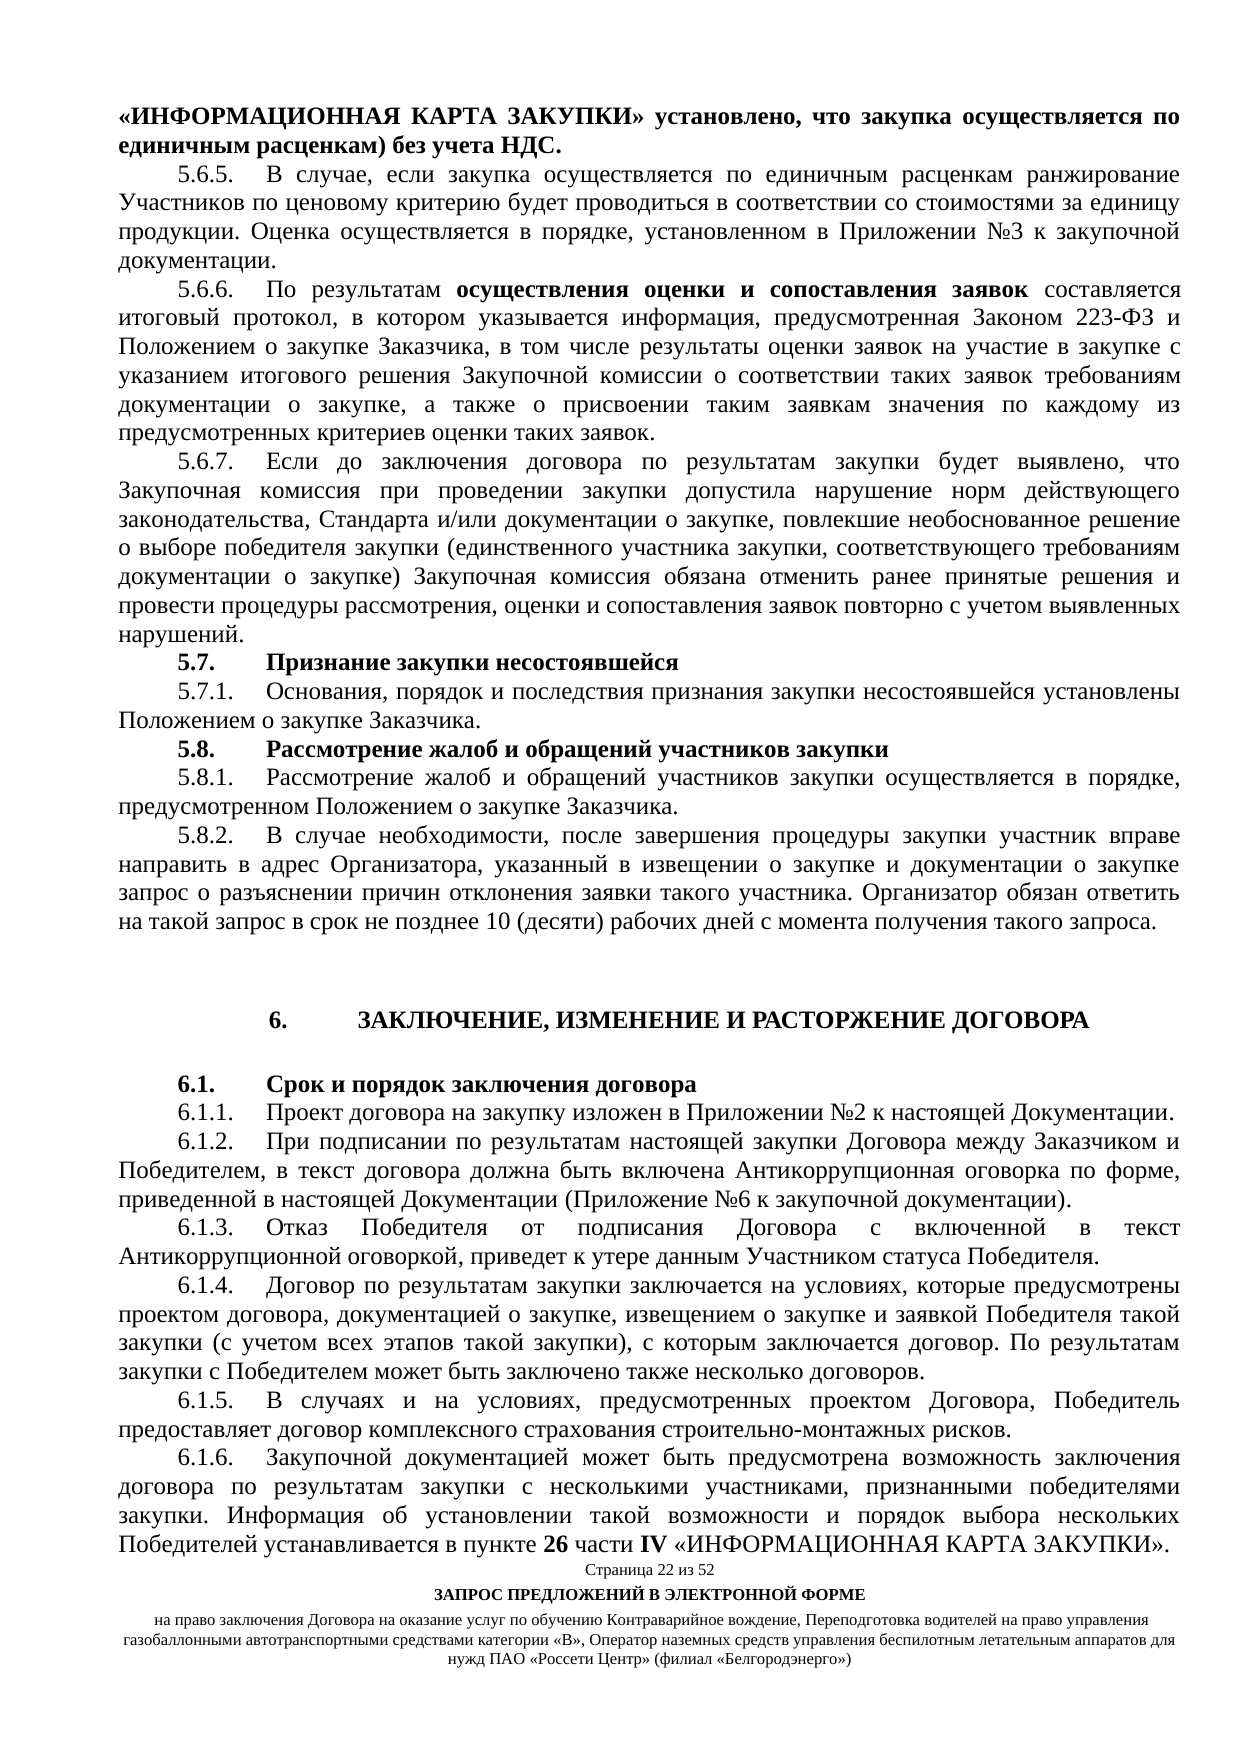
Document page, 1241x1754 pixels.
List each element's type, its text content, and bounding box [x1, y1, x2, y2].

subtitle Рассмотрение жалоб и обращений участников закупки [118, 734, 1181, 762]
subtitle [118, 101, 1181, 159]
subtitle Закупочной документацией может быть предусмотрена возможность заключения договора по результатам закупки с несколькими участниками, признанными победителями закупки. Информация об установлении такой возможности и порядок выбора нескольких Победителей устанавливается в пункте 26 части IV «ИНФОРМАЦИОННАЯ КАРТА ЗАКУПКИ». [118, 1442, 1181, 1557]
subtitle Основания, порядок и последствия признания закупки несостоявшейся установлены Положением о закупке Заказчика. [118, 676, 1181, 734]
subtitle Договор по результатам закупки заключается на условиях, которые предусмотрены проектом договора, документацией о закупке, извещением о закупке и заявкой Победителя такой закупки (с учетом всех этапов такой закупки), с которым заключается договор. По результатам закупки с Победителем может быть заключено также несколько договоров. [118, 1270, 1181, 1385]
subtitle Признание закупки несостоявшейся [118, 647, 1181, 676]
subtitle Если до заключения договора по результатам закупки будет выявлено, что Закупочная комиссия при проведении закупки допустила нарушение норм действующего законодательства, Стандарта и/или документации о закупке, повлекшие необоснованное решение о выборе победителя закупки (единственного участника закупки, соответствующего требованиям документации о закупке) Закупочная комиссия обязана отменить ранее принятые решения и провести процедуры рассмотрения, оценки и сопоставления заявок повторно с учетом выявленных нарушений. [118, 446, 1181, 647]
subtitle В случае, если закупка осуществляется по единичным расценкам ранжирование Участников по ценовому критерию будет проводиться в соответствии со стоимостями за единицу продукции. Оценка осуществляется в порядке, установленном в Приложении №3 к закупочной документации. [118, 159, 1181, 274]
subtitle При подписании по результатам настоящей закупки Договора между Заказчиком и Победителем, в текст договора должна быть включена Антикоррупционная оговорка по форме, приведенной в настоящей Документации (Приложение №6 к закупочной документации). [118, 1126, 1181, 1212]
subtitle Срок и порядок заключения договора [118, 1069, 1181, 1097]
subtitle Отказ Победителя от подписания Договора с включенной в текст Антикоррупционной оговоркой, приведет к утере данным Участником статуса Победителя. [118, 1212, 1181, 1270]
subtitle В случаях и на условиях, предусмотренных проектом Договора, Победитель предоставляет договор комплексного страхования строительно-монтажных рисков. [118, 1385, 1181, 1442]
subtitle ЗАКЛЮЧЕНИЕ, ИЗМЕНЕНИЕ И РАСТОРЖЕНИЕ ДОГОВОРА [118, 1005, 1181, 1034]
subtitle По результатам осуществления оценки и сопоставления заявок составляется итоговый протокол, в котором указывается информация, предусмотренная Законом 223-ФЗ и Положением о закупке Заказчика, в том числе результаты оценки заявок на участие в закупке с указанием итогового решения Закупочной комиссии о соответствии таких заявок требованиям документации о закупке, а также о присвоении таким заявкам значения по каждому из предусмотренных критериев оценки таких заявок. [118, 274, 1181, 446]
subtitle Проект договора на закупку изложен в Приложении №2 к настоящей Документации. [118, 1097, 1181, 1126]
subtitle В случае необходимости, после завершения процедуры закупки участник вправе направить в адрес Организатора, указанный в извещении о закупке и документации о закупке запрос о разъяснении причин отклонения заявки такого участника. Организатор обязан ответить на такой запрос в срок не позднее 10 (десяти) рабочих дней с момента получения такого запроса. [118, 820, 1181, 935]
subtitle Рассмотрение жалоб и обращений участников закупки осуществляется в порядке, предусмотренном Положением о закупке Заказчика. [118, 762, 1181, 820]
